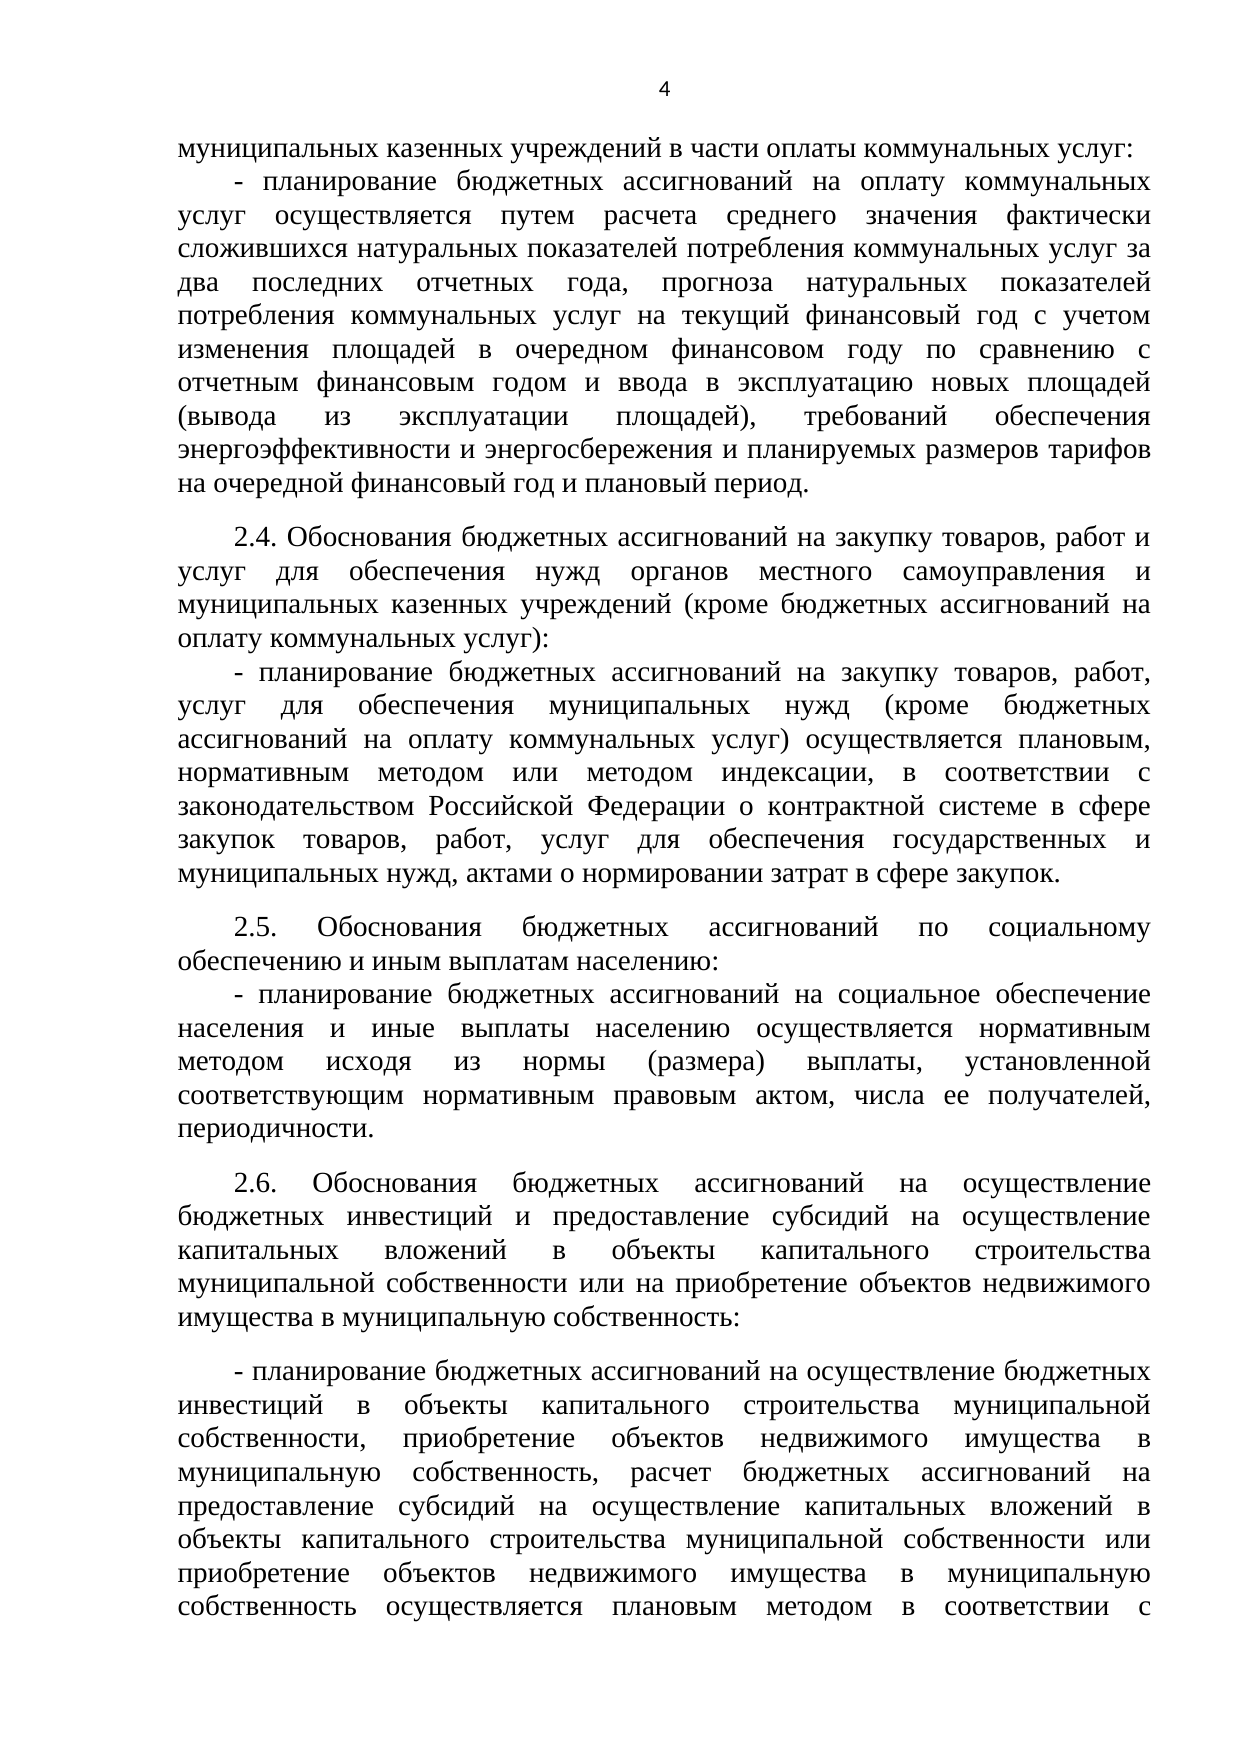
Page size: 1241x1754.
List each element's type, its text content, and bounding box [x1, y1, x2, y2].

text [177, 130, 1152, 163]
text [177, 1353, 1152, 1622]
text 2.5. Обоснования бюджетных ассигнований по социальному обеспечению и иным выплатам населению: [177, 909, 1152, 976]
text 2.4. Обоснования бюджетных ассигнований на закупку товаров, работ и услуг для обеспечения нужд органов местного самоуправления и муниципальных казенных учреждений (кроме бюджетных ассигнований на оплату коммунальных услуг): [177, 519, 1152, 654]
text - планирование бюджетных ассигнований на закупку товаров, работ, услуг для обеспечения муниципальных нужд (кроме бюджетных ассигнований на оплату коммунальных услуг) осуществляется плановым, нормативным методом или методом индексации, в соответствии с законодательством Российской Федерации о контрактной системе в сфере закупок товаров, работ, услуг для обеспечения государственных и муниципальных нужд, актами о нормировании затрат в сфере закупок. [177, 654, 1152, 888]
text - планирование бюджетных ассигнований на оплату коммунальных услуг осуществляется путем расчета среднего значения фактически сложившихся натуральных показателей потребления коммунальных услуг за два последних отчетных года, прогноза натуральных показателей потребления коммунальных услуг на текущий финансовый год с учетом изменения площадей в очередном финансовом году по сравнению с отчетным финансовым годом и ввода в эксплуатацию новых площадей (вывода из эксплуатации площадей), требований обеспечения энергоэффективности и энергосбережения и планируемых размеров тарифов на очередной финансовый год и плановый период. [177, 163, 1152, 499]
text - планирование бюджетных ассигнований на социальное обеспечение населения и иные выплаты населению осуществляется нормативным методом исходя из нормы (размера) выплаты, установленной соответствующим нормативным правовым актом, числа ее получателей, периодичности. [177, 976, 1152, 1144]
text 2.6. Обоснования бюджетных ассигнований на осуществление бюджетных инвестиций и предоставление субсидий на осуществление капитальных вложений в объекты капитального строительства муниципальной собственности или на приобретение объектов недвижимого имущества в муниципальную собственность: [177, 1165, 1152, 1333]
